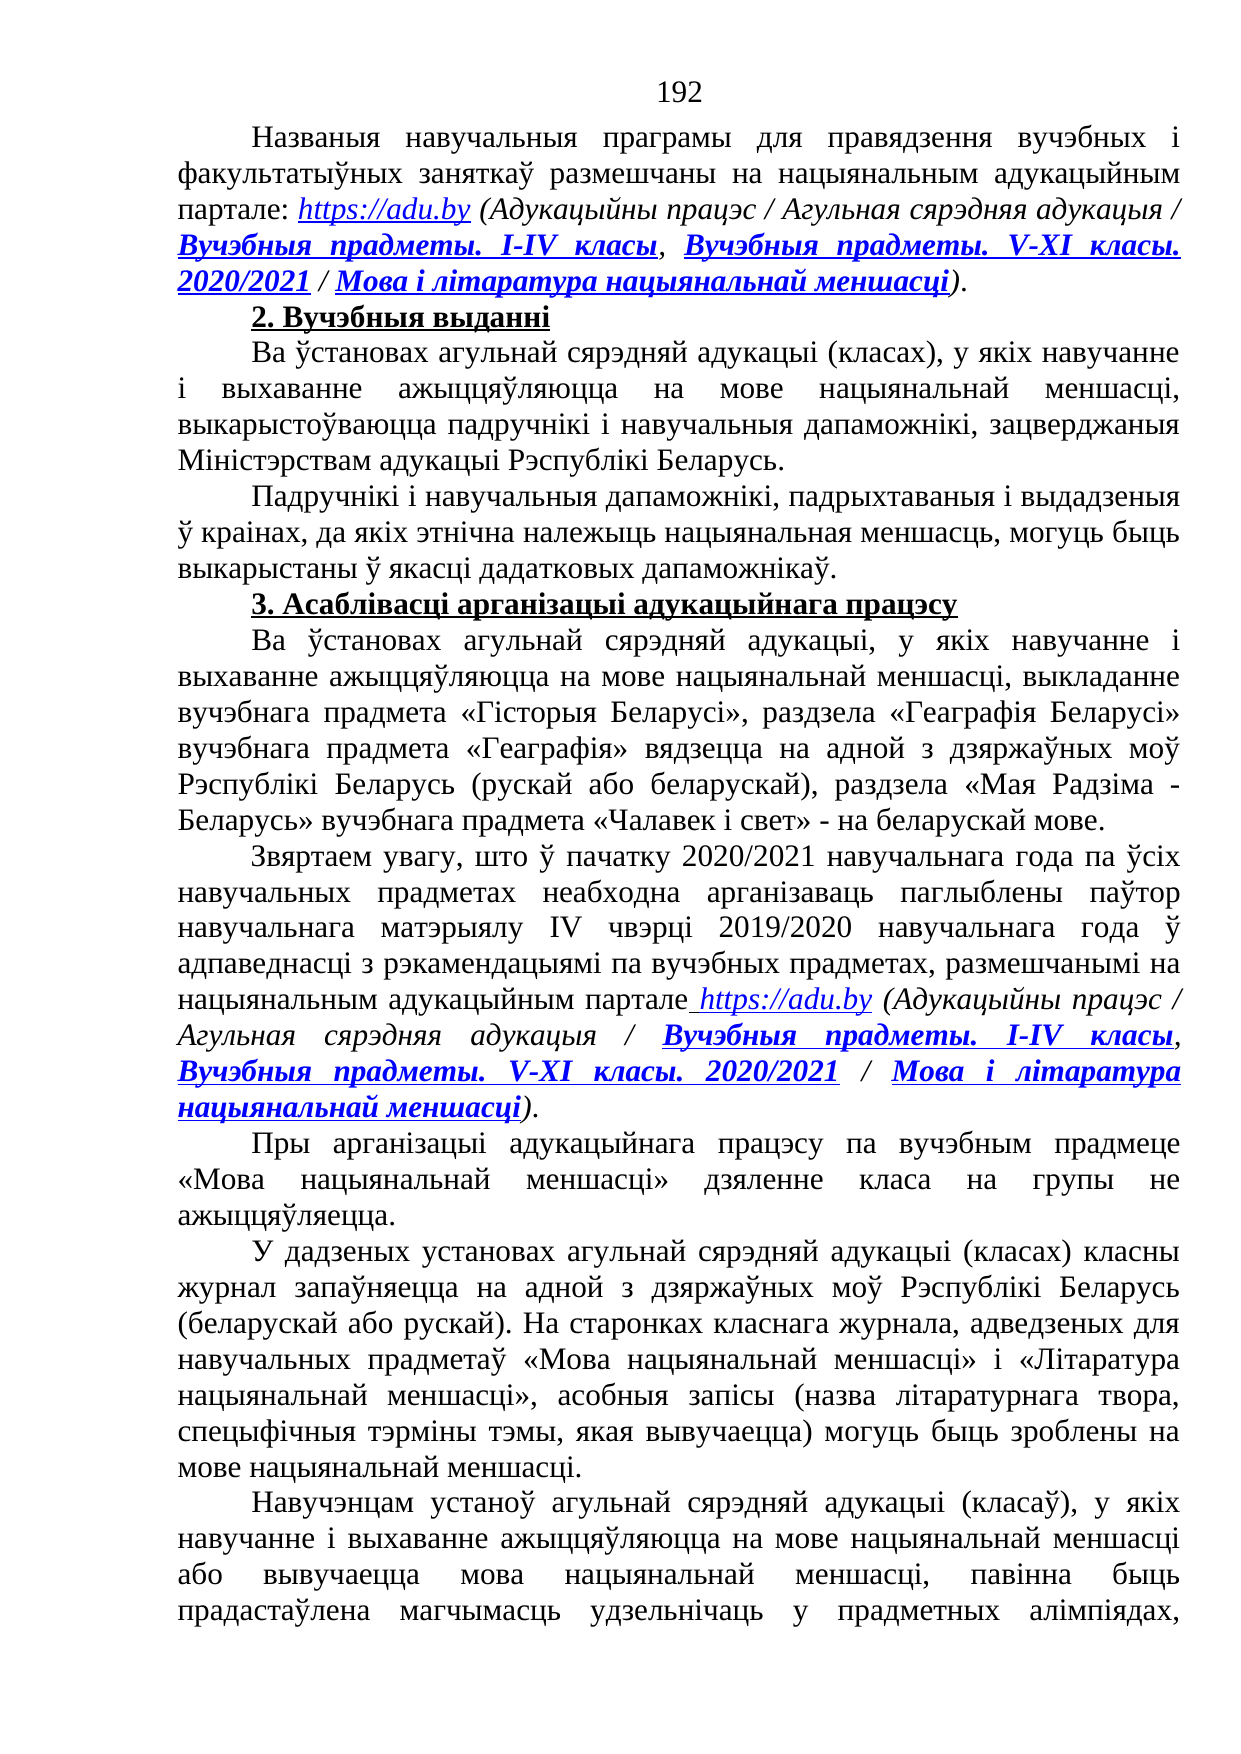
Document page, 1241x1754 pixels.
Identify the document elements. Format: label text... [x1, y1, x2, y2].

text Ва ўстановах агульнай сярэдняй адукацыі, у якіх навучанне і выхаванне ажыццяўляюцца на мове нацыянальнай меншасці, выкладанне вучэбнага прадмета «Гісторыя Беларусі», раздзела «Геаграфія Беларусі» вучэбнага прадмета «Геаграфія» вядзецца на адной з дзяржаўных моў Рэспублікі Беларусь (рускай або беларускай), раздзела «Мая Радзіма - Беларусь» вучэбнага прадмета «Чалавек і свет» - на беларускай мове. [177, 621, 1181, 837]
text Ва ўстановах агульнай сярэдняй адукацыі (класах), у якіх навучанне і выхаванне ажыццяўляюцца на мове нацыянальнай меншасці, выкарыстоўваюцца падручнікі і навучальныя дапаможнікі, зацверджаныя Міністэрствам адукацыі Рэспублікі Беларусь. [177, 334, 1181, 477]
text Пры арганізацыі адукацыйнага працэсу па вучэбным прадмеце «Мова нацыянальнай меншасці» дзяленне класа на групы не ажыццяўляецца. [177, 1124, 1181, 1232]
text Звяртаем увагу, што ў пачатку 2020/2021 навучальнага года па ўсіх навучальных прадметах неабходна арганізаваць паглыблены паўтор навучальнага матэрыялу IV чвэрці 2019/2020 навучальнага года ў адпаведнасці з рэкамендацыямі па вучэбных прадметах, размешчанымі на нацыянальным адукацыйным партале https://adu.by (Адукацыйны працэс / Агульная сярэдняя адукацыя / Вучэбныя прадметы. I-IV класы, Вучэбныя прадметы. V-XI класы. 2020/2021 / Мова і літаратура нацыянальнай меншасці). [177, 837, 1181, 1124]
text Названыя навучальныя праграмы для правядзення вучэбных і факультатыўных заняткаў размешчаны на нацыянальным адукацыйным партале: https://adu.by (Адукацыйны працэс / Агульная сярэдняя адукацыя / Вучэбныя прадметы. I-IV класы, Вучэбныя прадметы. V-XI класы. 2020/2021 / Мова і літаратура нацыянальнай меншасці). [177, 118, 1181, 298]
text У дадзеных установах агульнай сярэдняй адукацыі (класах) класны журнал запаўняецца на адной з дзяржаўных моў Рэспублікі Беларусь (беларускай або рускай). На старонках класнага журнала, адведзеных для навучальных прадметаў «Мова нацыянальнай меншасці» і «Літаратура нацыянальнай меншасці», асобныя запісы (назва літаратурнага твора, спецыфічныя тэрміны тэмы, якая вывучаецца) могуць быць зроблены на мове нацыянальнай меншасці. [177, 1232, 1181, 1484]
text Падручнікі і навучальныя дапаможнікі, падрыхтаваныя і выдадзеныя ў краінах, да якіх этнічна належыць нацыянальная меншасць, могуць быць выкарыстаны ў якасці дадатковых дапаможнікаў. [177, 477, 1181, 585]
text 2. Вучэбныя выданні [177, 298, 1181, 334]
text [177, 1484, 1181, 1627]
text 3. Асаблівасці арганізацыі адукацыйнага працэсу [177, 585, 1181, 621]
